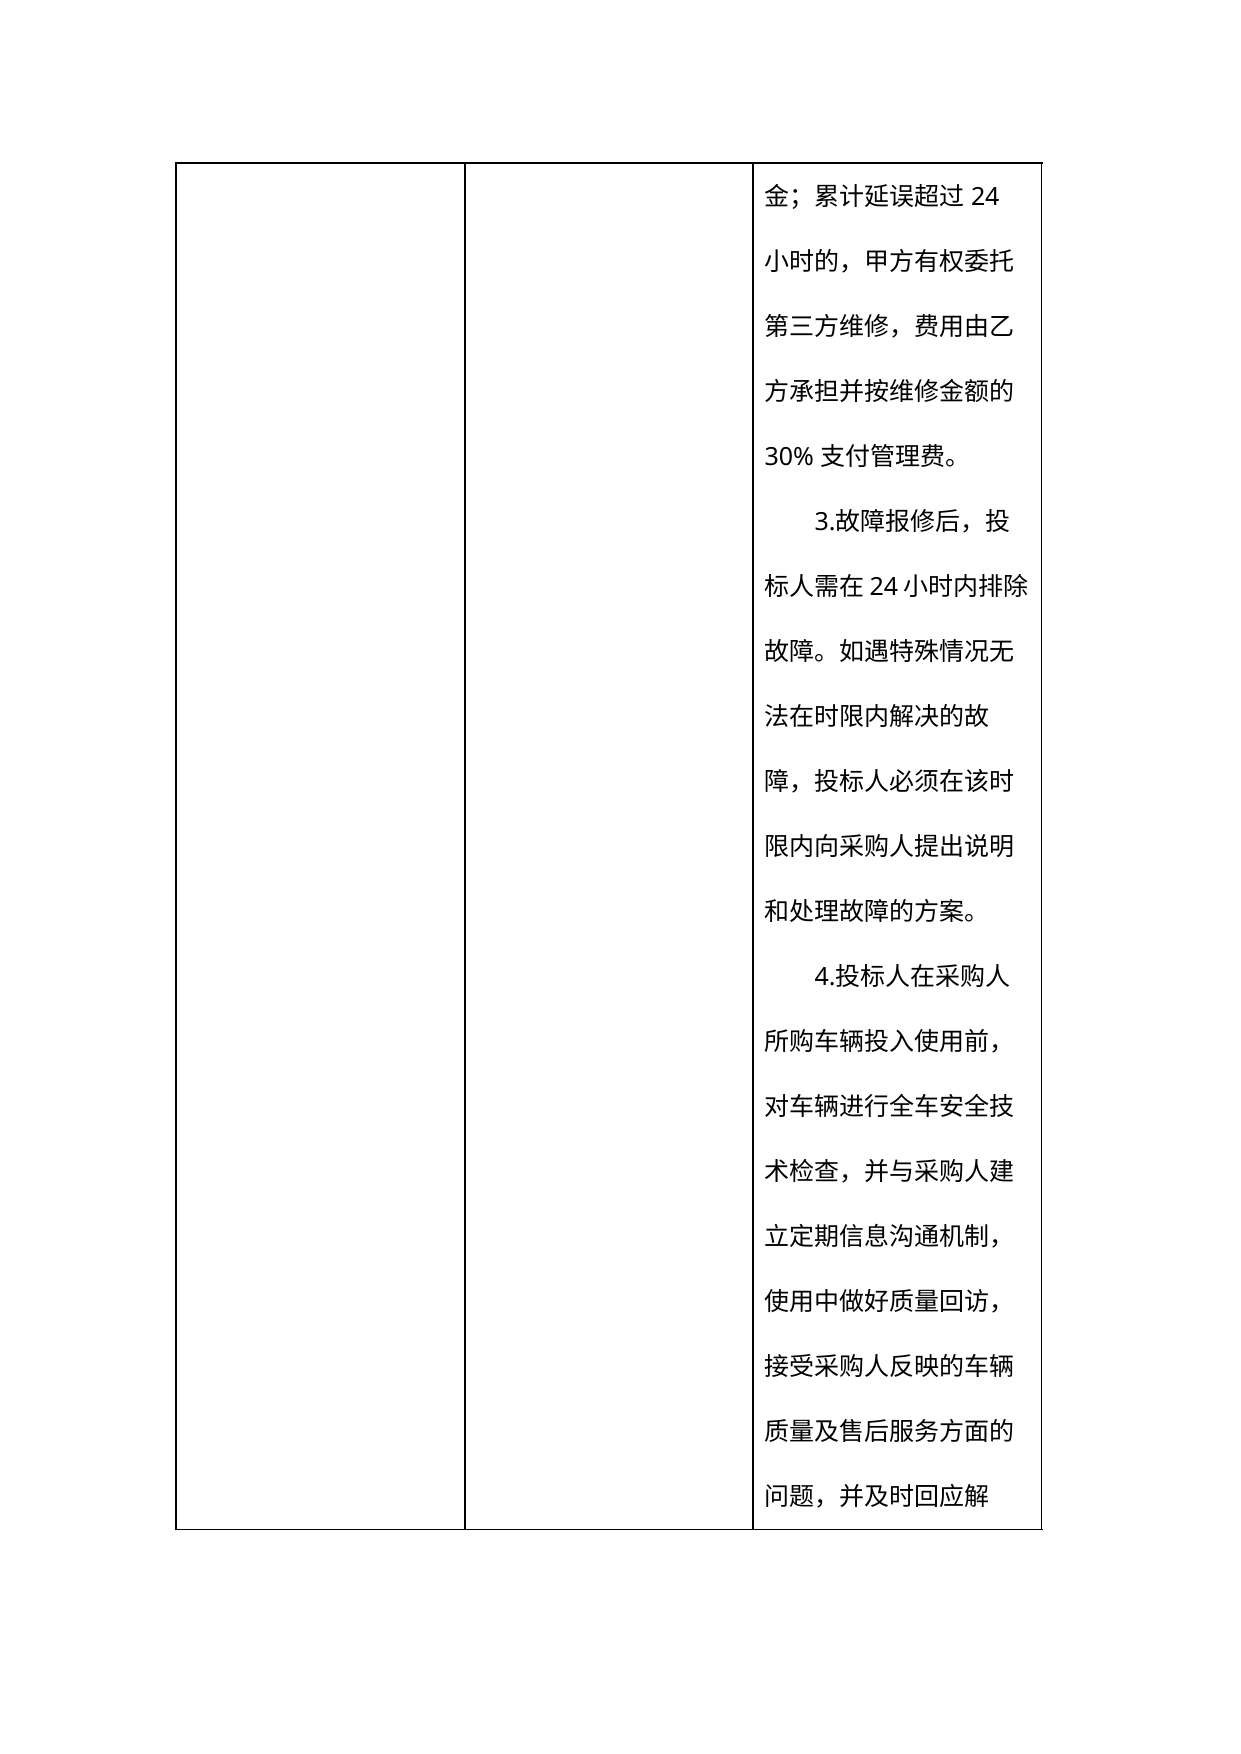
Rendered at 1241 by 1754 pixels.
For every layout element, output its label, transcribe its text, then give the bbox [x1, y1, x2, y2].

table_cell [754, 164, 1041, 1528]
table_cell 4 [466, 164, 752, 1528]
table_cell ★ [177, 164, 464, 1528]
